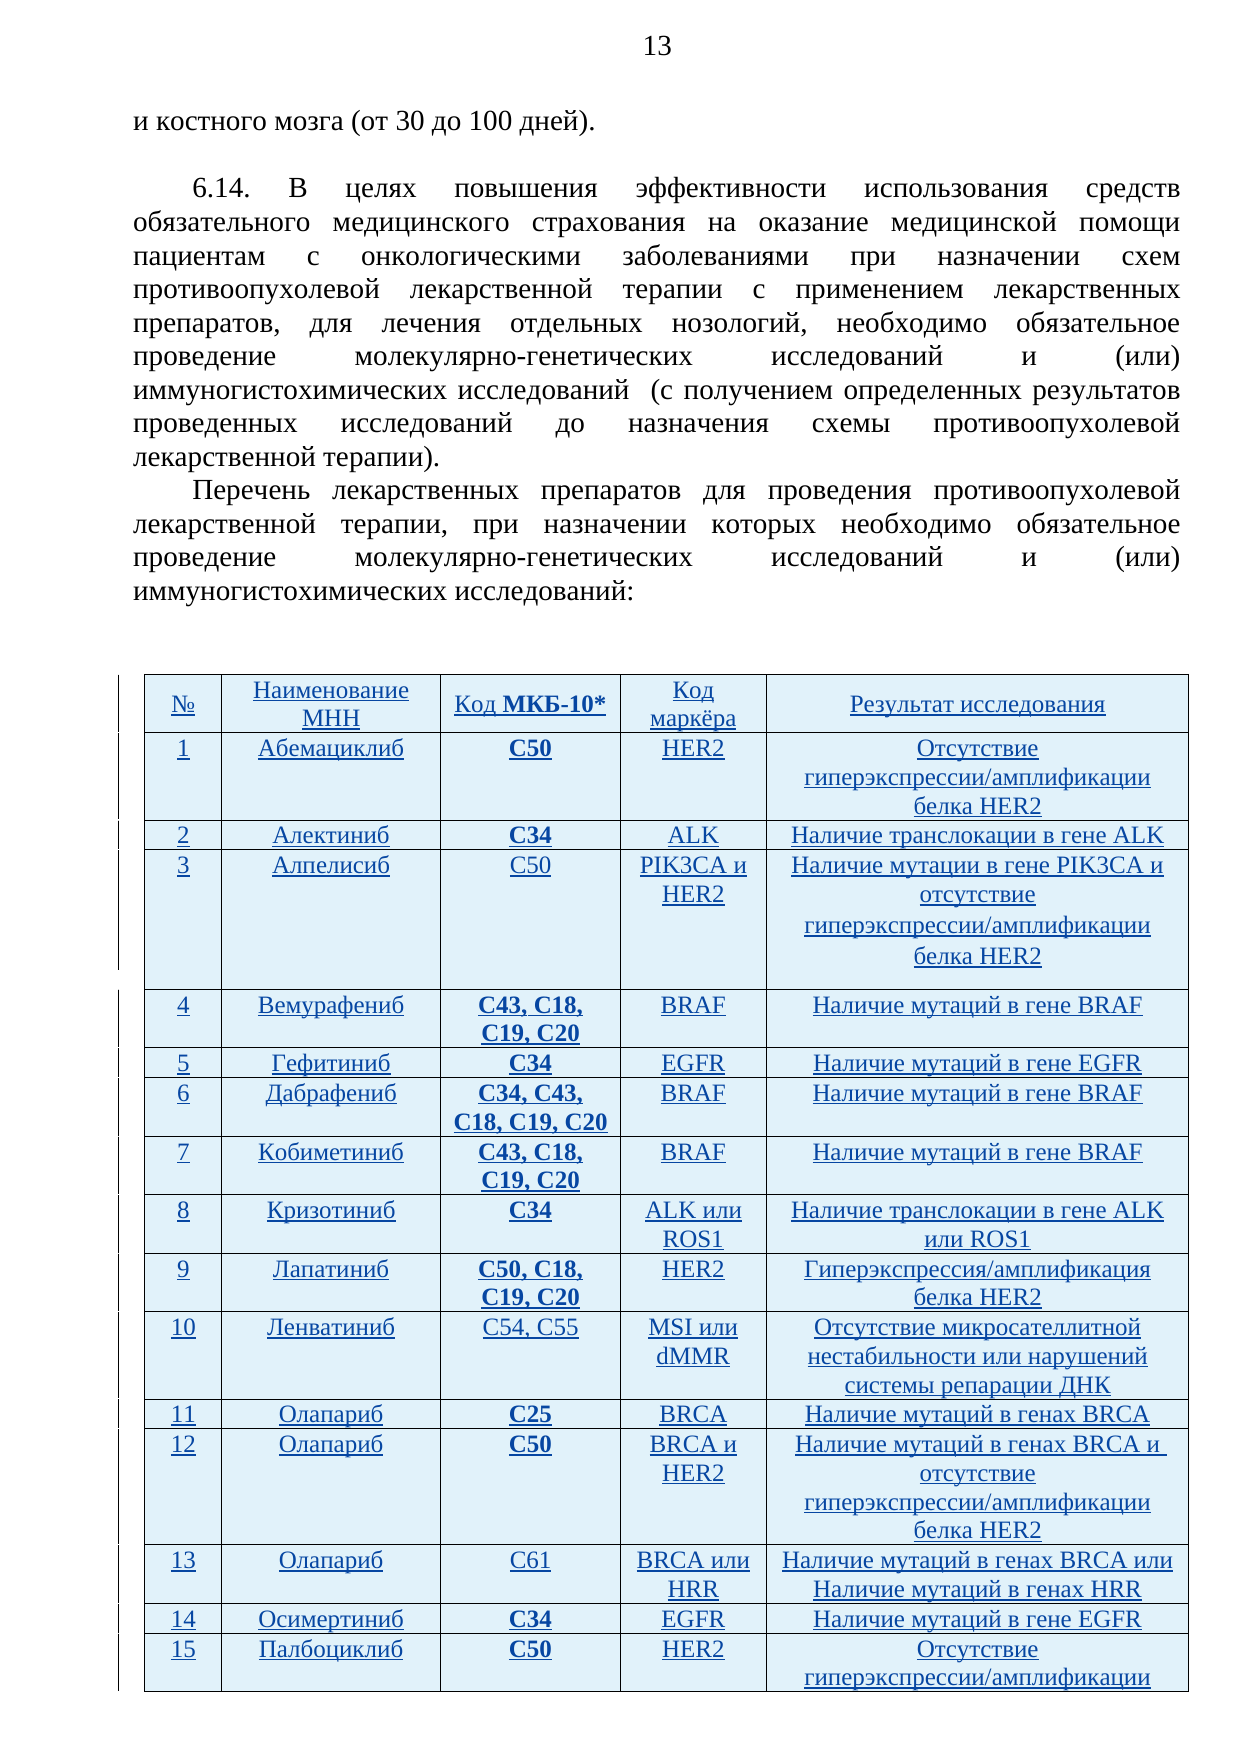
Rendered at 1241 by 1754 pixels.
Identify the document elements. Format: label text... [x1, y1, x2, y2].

text 6.14. В целях повышения эффективности использования средств обязательного медицинского страхования на оказание медицинской помощи пациентам с онкологическими заболеваниями при назначении схем противоопухолевой лекарственной терапии с применением лекарственных препаратов, для лечения отдельных нозологий, необходимо обязательное проведение молекулярно-генетических исследований и (или) иммуногистохимических исследований (с получением определенных результатов проведенных исследований до назначения схемы противоопухолевой лекарственной терапии). [133, 171, 1181, 472]
text Перечень лекарственных препаратов для проведения противоопухолевой лекарственной терапии, при назначении которых необходимо обязательное проведение молекулярно-генетических исследований и (или) иммуногистохимических исследований: [133, 472, 1181, 607]
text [133, 103, 1181, 137]
